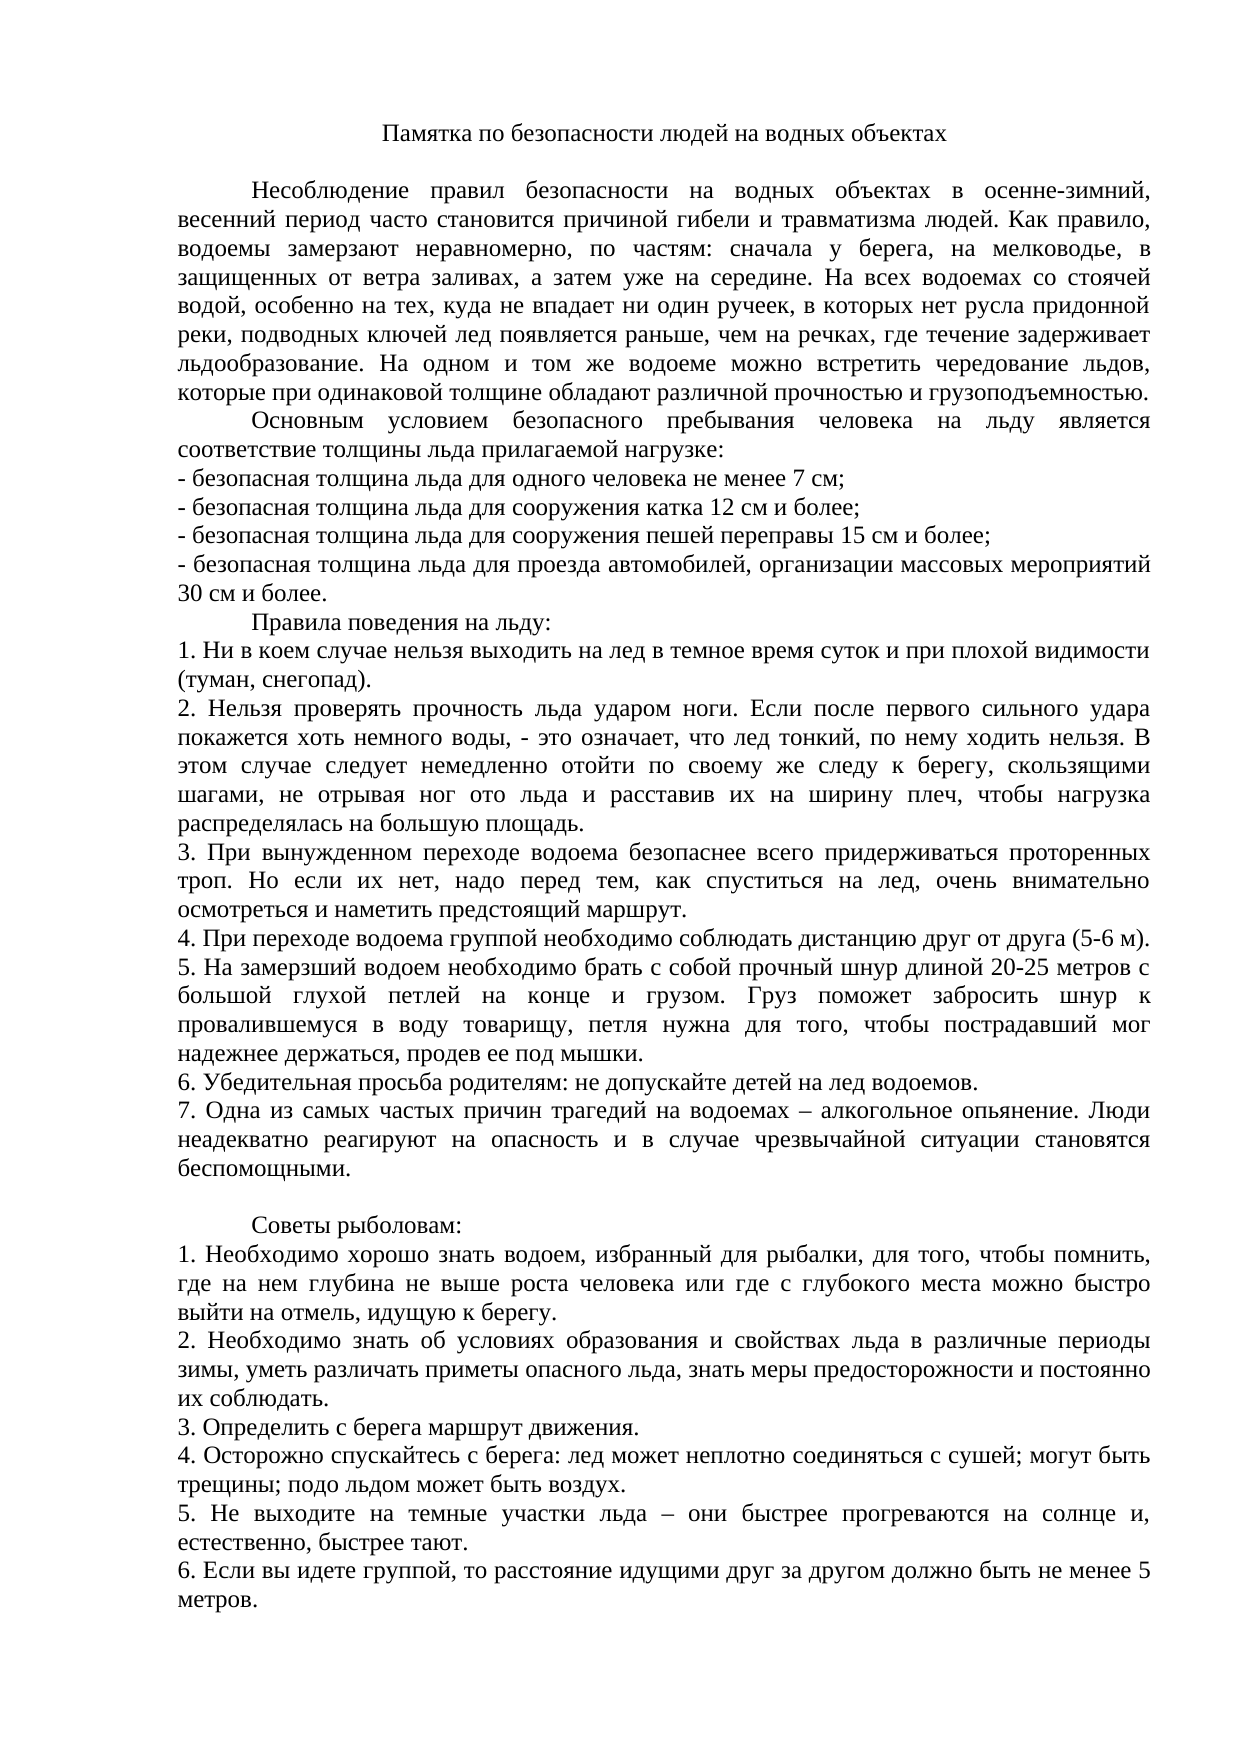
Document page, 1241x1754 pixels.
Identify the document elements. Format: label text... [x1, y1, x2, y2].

text 4. Осторожно спускайтесь с берега: лед может неплотно соединяться с сушей; могут быть трещины; подо льдом может быть воздух. [177, 1441, 1152, 1498]
text 6. Если вы идете группой, то расстояние идущими друг за другом должно быть не менее 5 метров. [177, 1556, 1152, 1613]
text 2. Нельзя проверять прочность льда ударом ноги. Если после первого сильного удара покажется хоть немного воды, - это означает, что лед тонкий, по нему ходить нельзя. В этом случае следует немедленно отойти по своему же следу к берегу, скользящими шагами, не отрывая ног ото льда и расставив их на ширину плеч, чтобы нагрузка распределялась на большую площадь. [177, 693, 1152, 837]
text - безопасная толщина льда для сооружения пешей переправы 15 см и более; [177, 521, 1152, 549]
text 2. Необходимо знать об условиях образования и свойствах льда в различные периоды зимы, уметь различать приметы опасного льда, знать меры предосторожности и постоянно их соблюдать. [177, 1326, 1152, 1412]
text Правила поведения на льду: [177, 607, 1152, 636]
text 5. Не выходите на темные участки льда – они быстрее прогреваются на солнце и, естественно, быстрее тают. [177, 1498, 1152, 1556]
text - безопасная толщина льда для одного человека не менее 7 см; [177, 463, 1152, 492]
text 5. На замерзший водоем необходимо брать с собой прочный шнур длиной 20-25 метров с большой глухой петлей на конце и грузом. Груз поможет забросить шнур к провалившемуся в воду товарищу, петля нужна для того, чтобы пострадавший мог надежнее держаться, продев ее под мышки. [177, 952, 1152, 1067]
text 3. Определить с берега маршрут движения. [177, 1412, 1152, 1441]
text - безопасная толщина льда для проезда автомобилей, организации массовых мероприятий 30 см и более. [177, 549, 1152, 607]
text 1. Ни в коем случае нельзя выходить на лед в темное время суток и при плохой видимости (туман, снегопад). [177, 636, 1152, 693]
text 6. Убедительная просьба родителям: не допускайте детей на лед водоемов. [177, 1067, 1152, 1096]
text 1. Необходимо хорошо знать водоем, избранный для рыбалки, для того, чтобы помнить, где на нем глубина не выше роста человека или где с глубокого места можно быстро выйти на отмель, идущую к берегу. [177, 1239, 1152, 1326]
text 4. При переходе водоема группой необходимо соблюдать дистанцию друг от друга (5-6 м). [177, 923, 1152, 952]
text Несоблюдение правил безопасности на водных объектах в осенне-зимний, весенний период часто становится причиной гибели и травматизма людей. Как правило, водоемы замерзают неравномерно, по частям: сначала у берега, на мелководье, в защищенных от ветра заливах, а затем уже на середине. На всех водоемах со стоячей водой, особенно на тех, куда не впадает ни один ручеек, в которых нет русла придонной реки, подводных ключей лед появляется раньше, чем на речках, где течение задерживает льдообразование. На одном и том же водоеме можно встретить чередование льдов, которые при одинаковой толщине обладают различной прочностью и грузоподъемностью. [177, 176, 1152, 406]
text Основным условием безопасного пребывания человека на льду является соответствие толщины льда прилагаемой нагрузке: [177, 406, 1152, 463]
text 3. При вынужденном переходе водоема безопаснее всего придерживаться проторенных троп. Но если их нет, надо перед тем, как спуститься на лед, очень внимательно осмотреться и наметить предстоящий маршрут. [177, 837, 1152, 923]
text 7. Одна из самых частых причин трагедий на водоемах – алкогольное опьянение. Люди неадекватно реагируют на опасность и в случае чрезвычайной ситуации становятся беспомощными. [177, 1096, 1152, 1182]
text Памятка по безопасности людей на водных объектах [177, 118, 1152, 147]
text - безопасная толщина льда для сооружения катка 12 см и более; [177, 492, 1152, 521]
text Советы рыболовам: [177, 1211, 1152, 1239]
